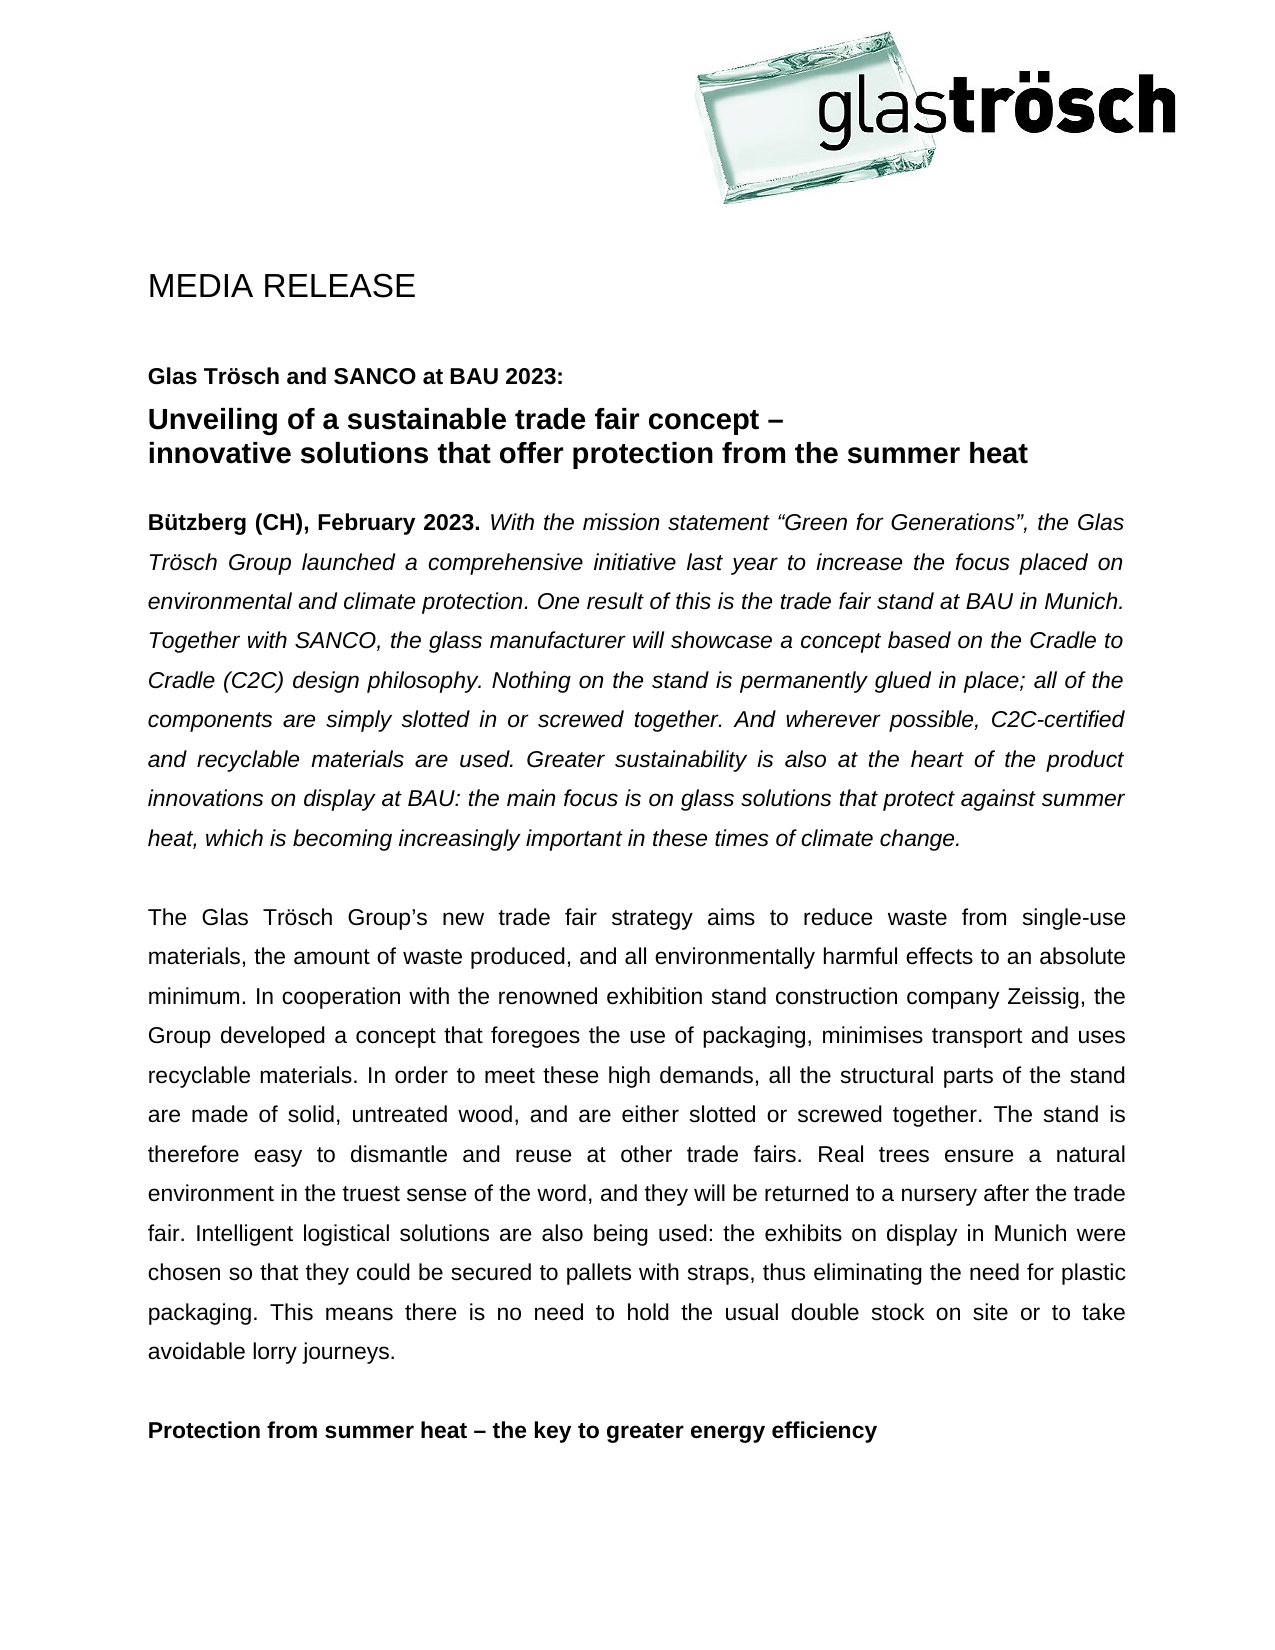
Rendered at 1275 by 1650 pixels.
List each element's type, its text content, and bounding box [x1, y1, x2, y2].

text Unveiling of a sustainable trade fair concept – [148, 402, 1127, 436]
text The Glas Trösch Group’s new trade fair strategy aims to reduce waste from single-use materials, the amount of waste produced, and all environmentally harmful effects to an absolute minimum. In cooperation with the renowned exhibition stand construction company Zeissig, the Group developed a concept that foregoes the use of packaging, minimises transport and uses recyclable materials. In order to meet these high demands, all the structural parts of the stand are made of solid, untreated wood, and are either slotted or screwed together. The stand is therefore easy to dismantle and reuse at other trade fairs. Real trees ensure a natural environment in the truest sense of the word, and they will be returned to a nursery after the trade fair. Intelligent logistical solutions are also being used: the exhibits on display in Munich were chosen so that they could be secured to pallets with straps, thus eliminating the need for plastic packaging. This means there is no need to hold the usual double stock on site or to take avoidable lorry journeys. [148, 904, 1127, 1364]
text innovative solutions that offer protection from the summer heat [148, 436, 1127, 469]
picture [694, 31, 1176, 204]
text MEDIA RELEASE [148, 266, 1127, 304]
text Bützberg (CH), February 2023. With the mission statement “Green for Generations”, the Glas Trösch Group launched a comprehensive initiative last year to increase the focus placed on environmental and climate protection. One result of this is the trade fair stand at BAU in Munich. Together with SANCO, the glass manufacturer will showcase a concept based on the Cradle to Cradle (C2C) design philosophy. Nothing on the stand is permanently glued in place; all of the components are simply slotted in or screwed together. And wherever possible, C2C-certified and recyclable materials are used. Greater sustainability is also at the heart of the product innovations on display at BAU: the main focus is on glass solutions that protect against summer heat, which is becoming increasingly important in these times of climate change. [148, 509, 1127, 851]
text Protection from summer heat – the key to greater energy efficiency [148, 1417, 1127, 1443]
text Glas Trösch and SANCO at BAU 2023: [148, 363, 1127, 389]
